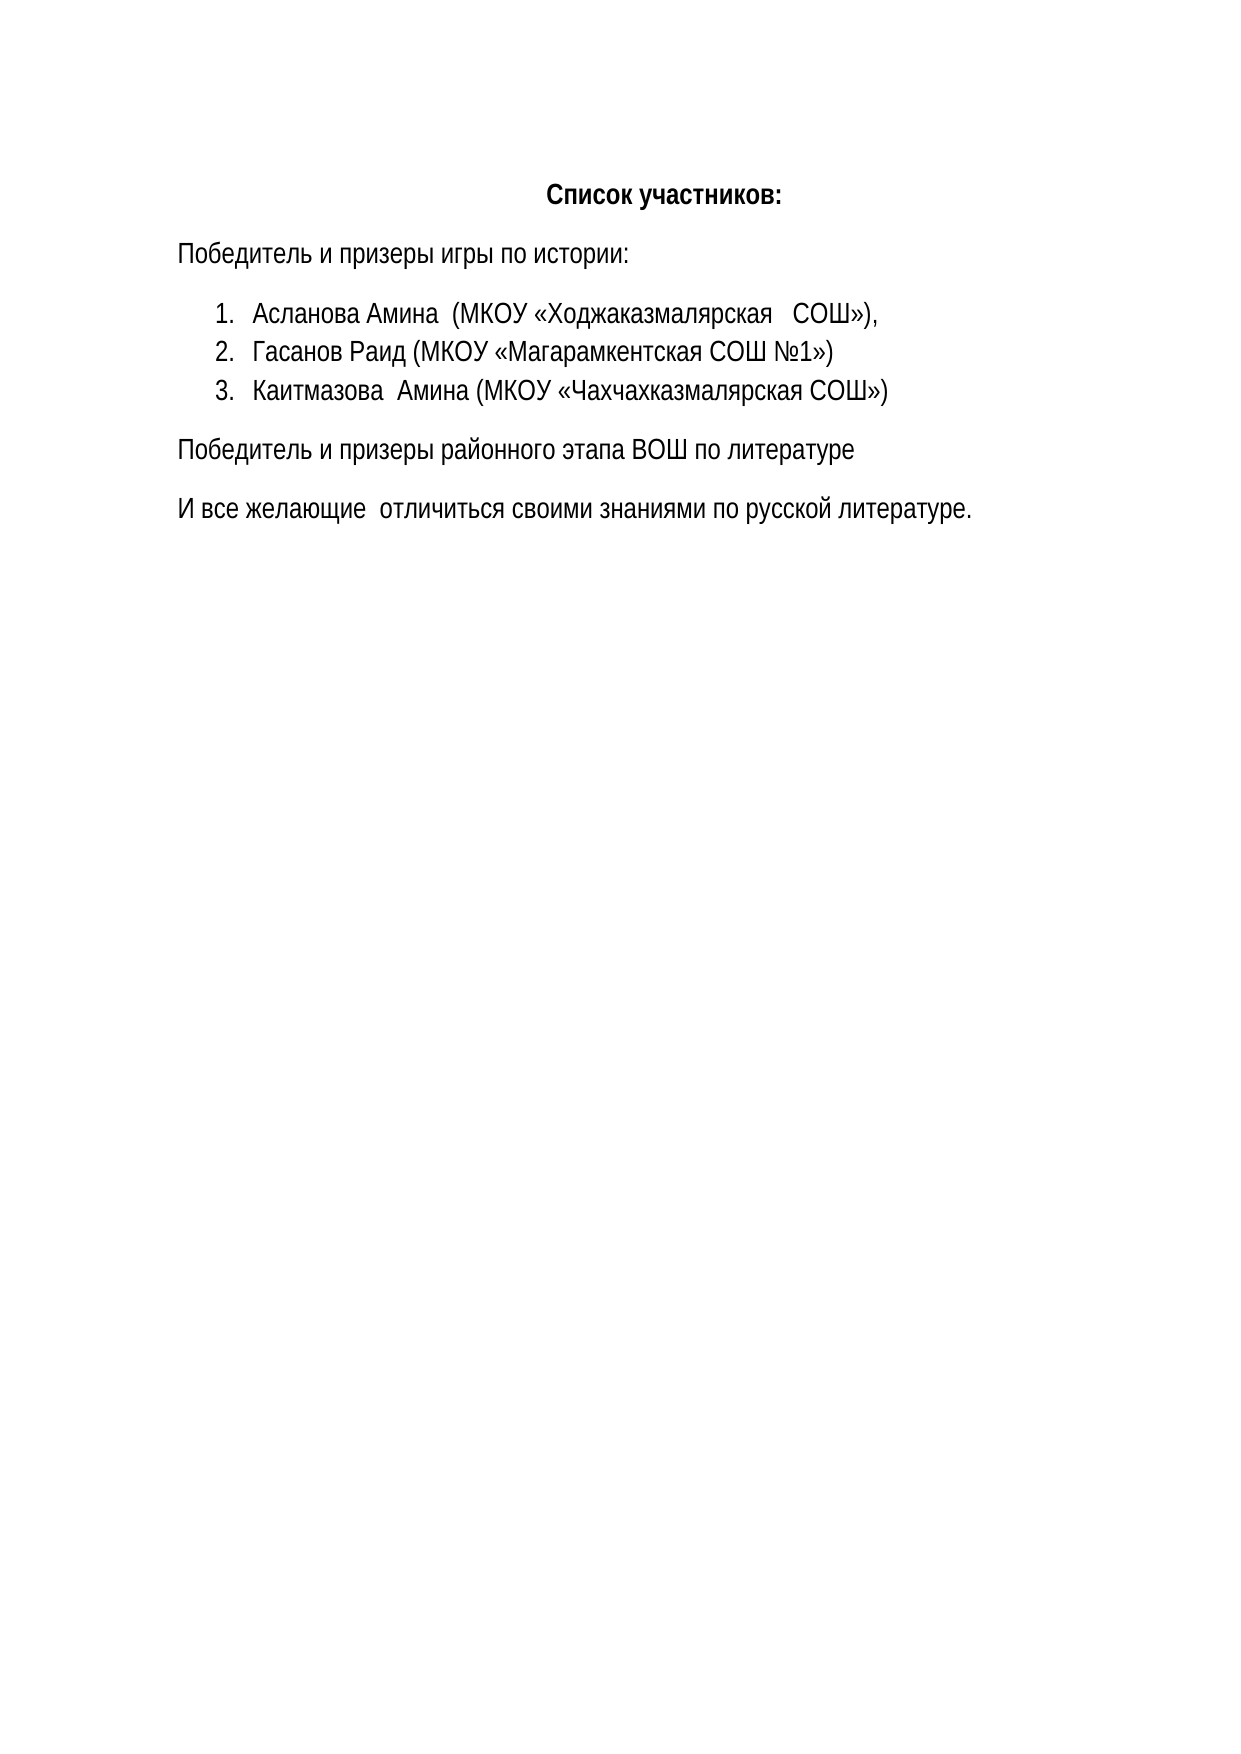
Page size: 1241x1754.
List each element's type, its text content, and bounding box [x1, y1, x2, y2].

text Победитель и призеры районного этапа ВОШ по литературе [177, 432, 1152, 466]
list Гасанов Раид (МКОУ «Магарамкентская СОШ №1») [215, 334, 1152, 368]
text И все желающие отличиться своими знаниями по русской литературе. [177, 491, 1152, 525]
text Победитель и призеры игры по истории: [177, 237, 1152, 270]
list Асланова Амина (МКОУ «Ходжаказмалярская СОШ»), [215, 296, 1152, 329]
text Список участников: [177, 177, 1152, 211]
list Каитмазова Амина (МКОУ «Чахчахказмалярская СОШ») [215, 373, 1152, 406]
